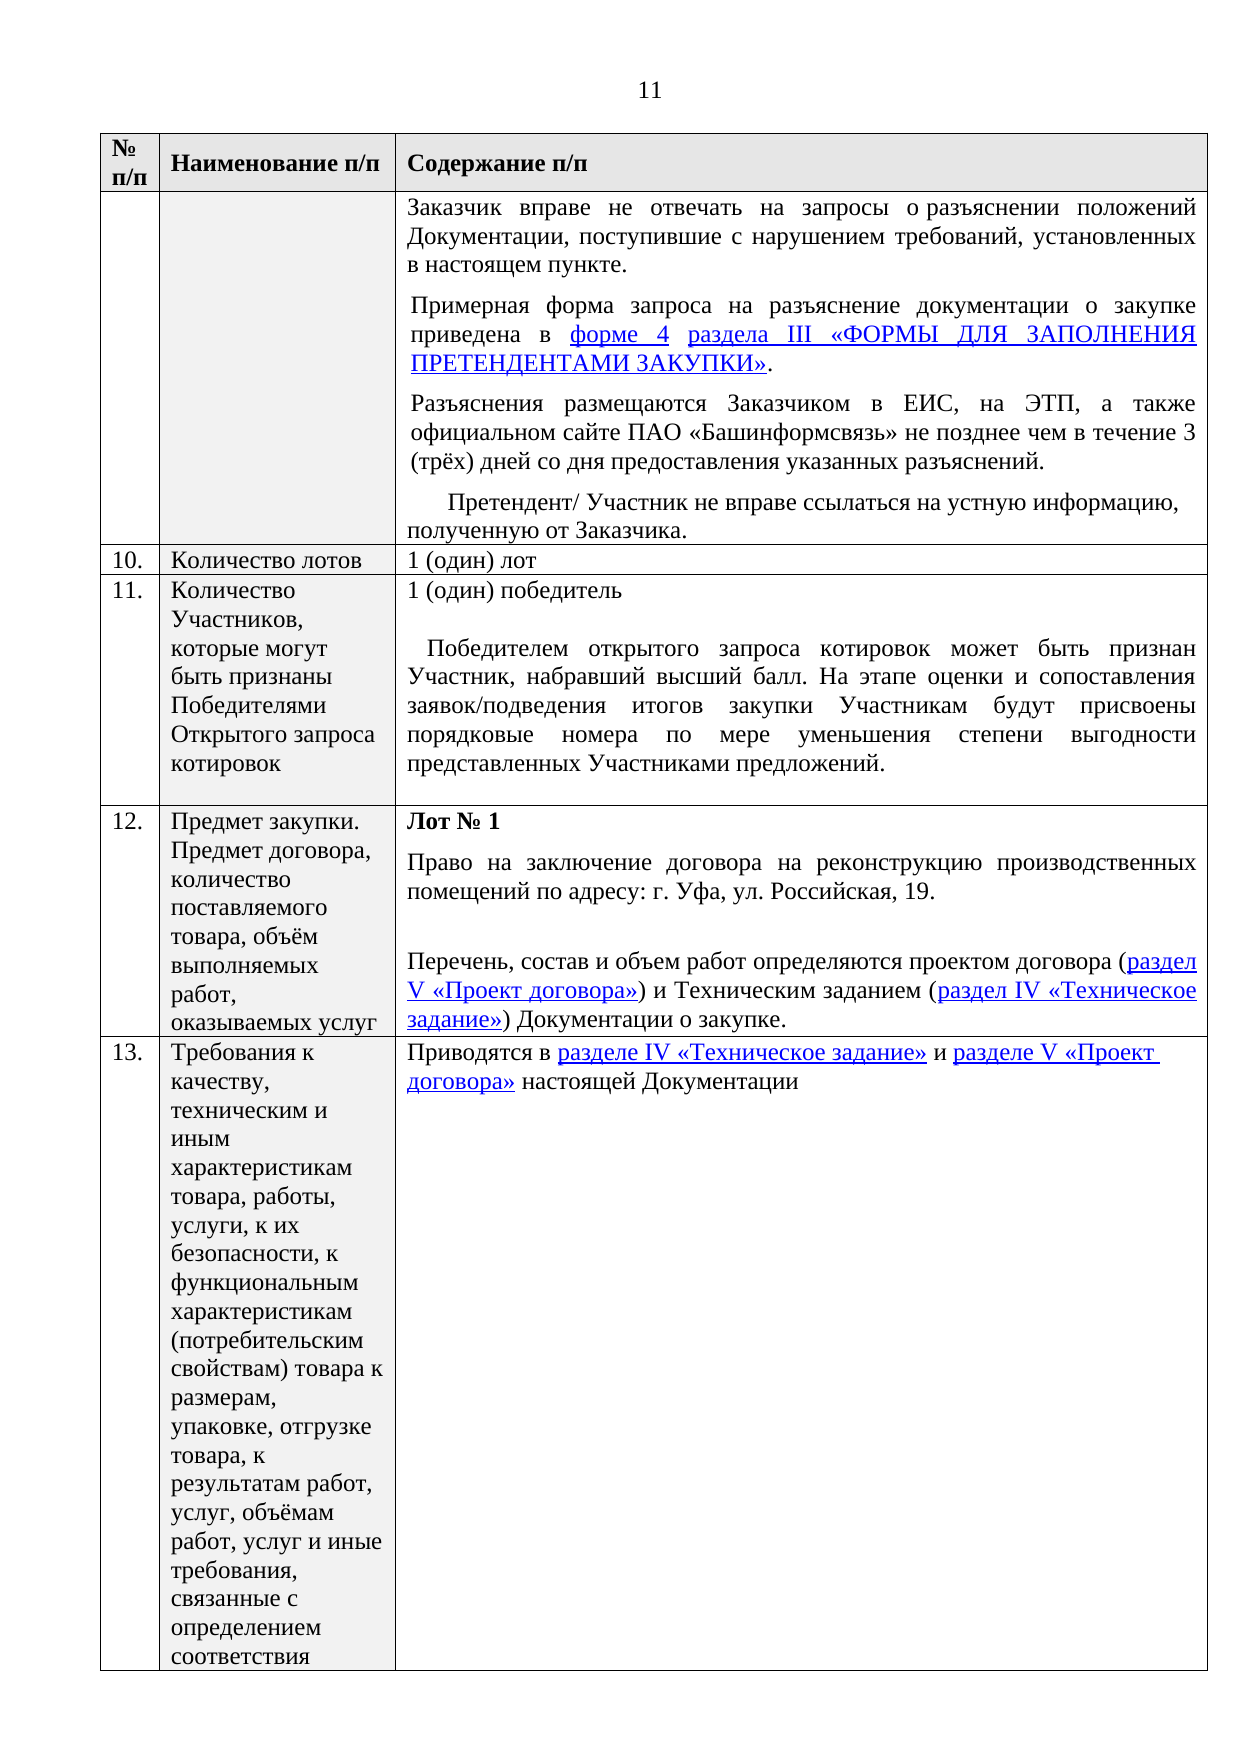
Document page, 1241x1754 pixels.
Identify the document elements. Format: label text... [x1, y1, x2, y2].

table_cell Лот № 1 Право на заключение договора на реконструкцию производственных помещений по адресу: г. Уфа, ул. Российская, 19. Перечень, состав и объем работ определяются проектом договора (раздел V «Проект договора») и Техническим заданием (раздел IV «Техническое задание») Документации о закупке. [396, 806, 1207, 1036]
table_cell [101, 545, 159, 574]
table_cell Предмет закупки. Предмет договора, количество поставляемого товара, объём выполняемых работ, оказываемых услуг [160, 806, 395, 1036]
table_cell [396, 1037, 1207, 1670]
table_header № п/п [101, 134, 159, 191]
table_cell Количество Участников, которые могут быть признаны Победителями Открытого запроса котировок [160, 575, 395, 805]
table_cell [160, 192, 395, 544]
table_cell [101, 1037, 159, 1670]
table_cell 1 (один) лот [396, 545, 1207, 574]
table_header Содержание п/п [396, 134, 1207, 191]
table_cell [160, 1037, 395, 1670]
table_cell [101, 192, 159, 544]
table_cell [101, 575, 159, 805]
table_cell 1 (один) победитель Победителем открытого запроса котировок может быть признан Участник, набравший высший балл. На этапе оценки и сопоставления заявок/подведения итогов закупки Участникам будут присвоены порядковые номера по мере уменьшения степени выгодности представленных Участниками предложений. [396, 575, 1207, 805]
table_cell Количество лотов [160, 545, 395, 574]
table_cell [396, 192, 1207, 544]
table_cell [101, 806, 159, 1036]
table_header Наименование п/п [160, 134, 395, 191]
